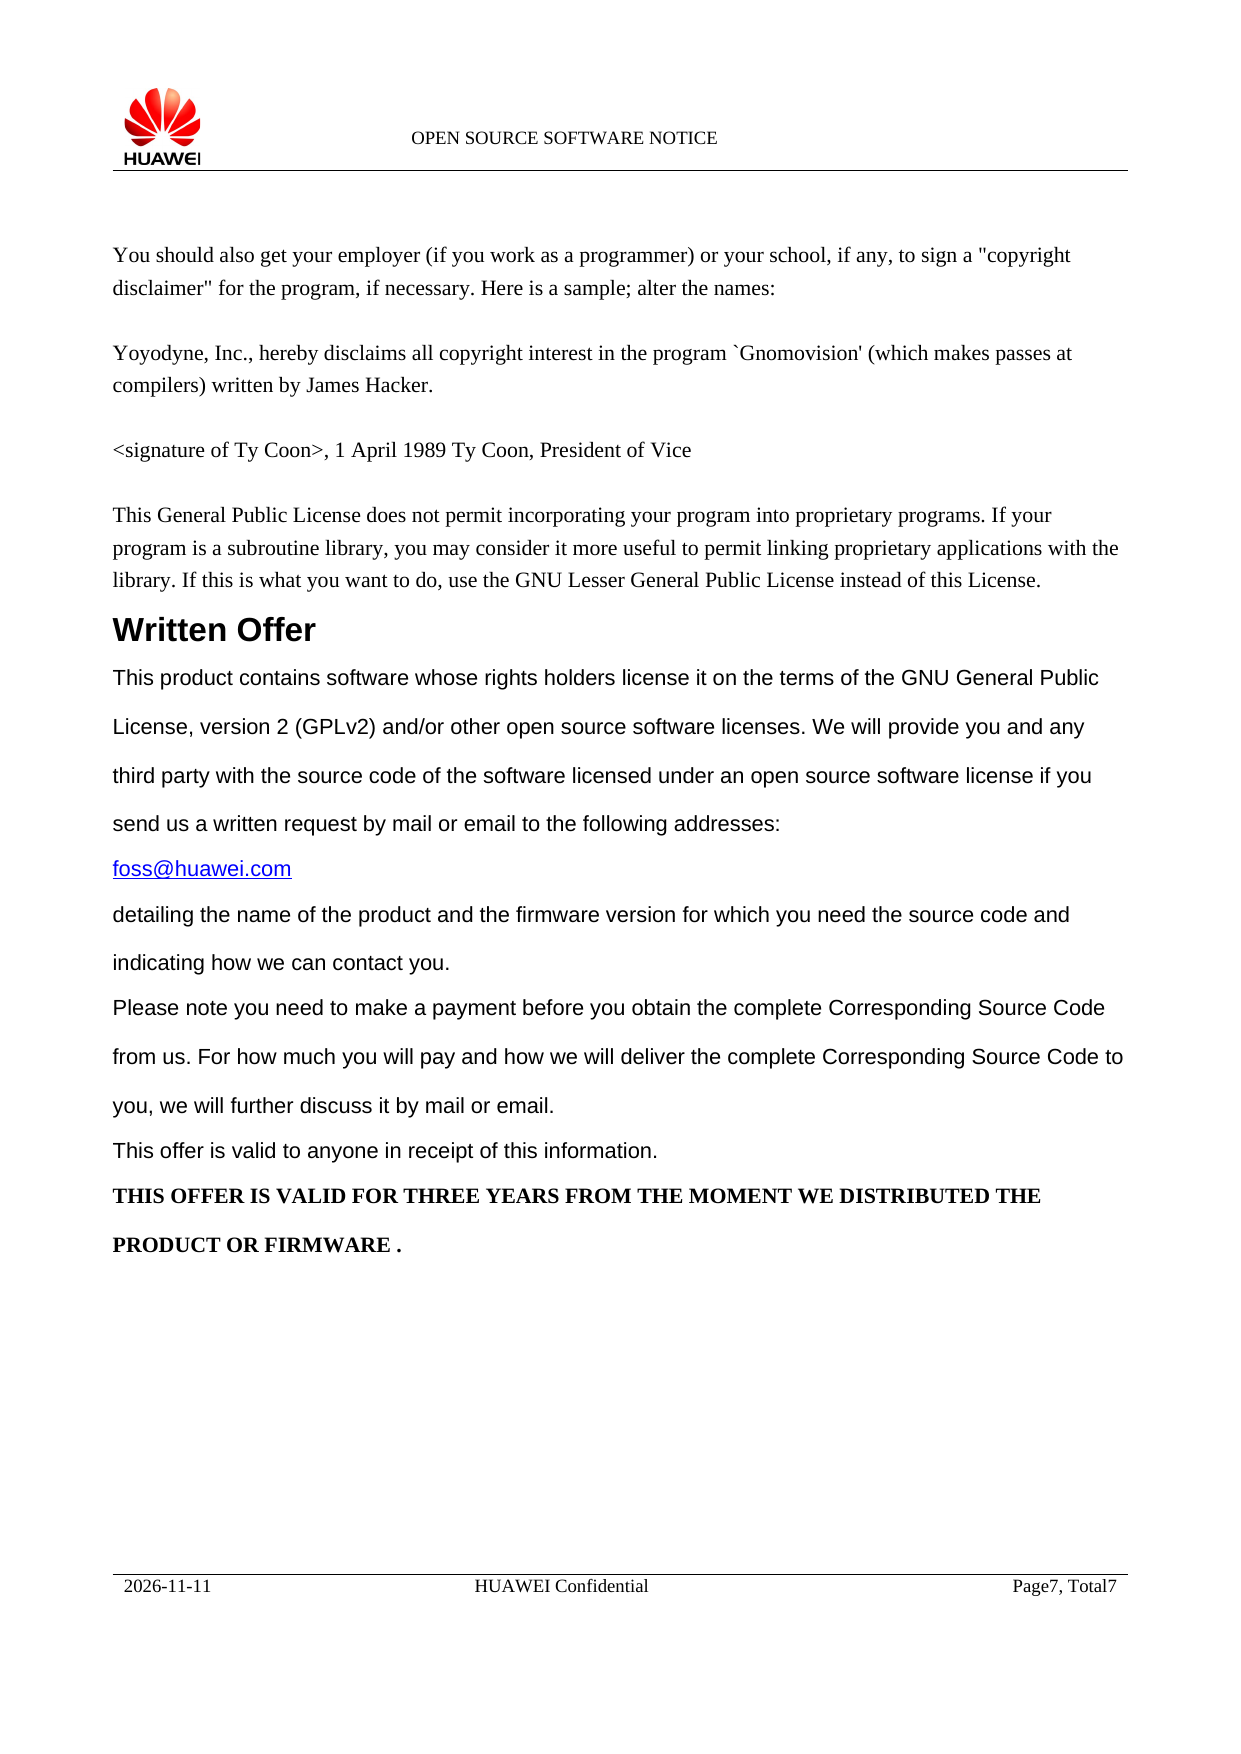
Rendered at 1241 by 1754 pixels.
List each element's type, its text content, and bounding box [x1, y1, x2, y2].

text detailing the name of the product and the firmware version for which you need the source code and indicating how we can contact you. [112, 898, 1128, 979]
text Written Offer [112, 596, 1128, 661]
text This offer is valid for three years from the moment we distributed the product or firmware . [112, 1179, 1128, 1261]
text This offer is valid to anyone in receipt of this information. [112, 1134, 1128, 1167]
text foss@huawei.com [112, 853, 1128, 885]
text This product contains software whose rights holders license it on the terms of the GNU General Public License, version 2 (GPLv2) and/or other open source software licenses. We will provide you and any third party with the source code of the software licensed under an open source software license if you send us a written request by mail or email to the following addresses: [112, 661, 1128, 840]
text Please note you need to make a payment before you obtain the complete Corresponding Source Code from us. For how much you will pay and how we will deliver the complete Corresponding Source Code to you, we will further discuss it by mail or email. [112, 992, 1128, 1122]
picture [124, 88, 201, 165]
